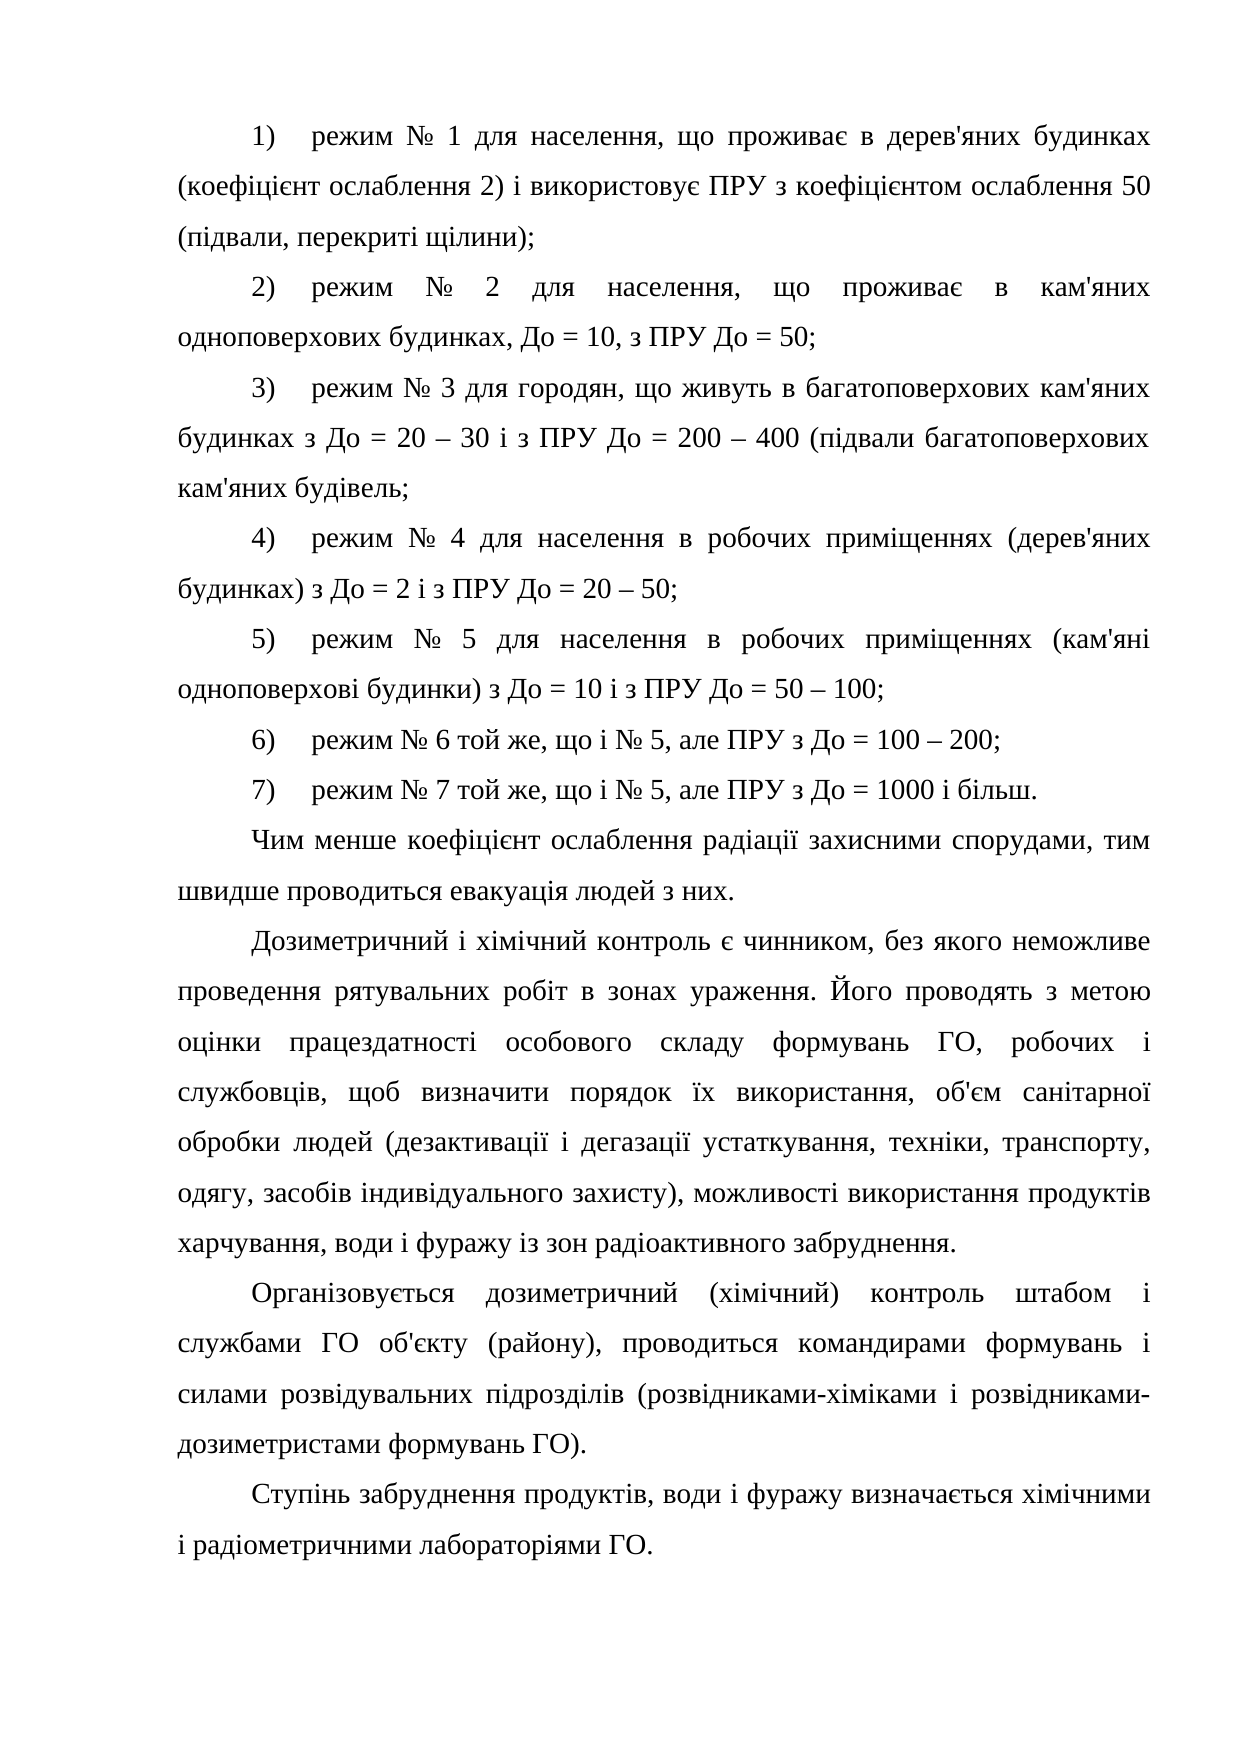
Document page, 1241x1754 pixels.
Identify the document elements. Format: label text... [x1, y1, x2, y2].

list режим № 7 той же, що і № 5, але ПРУ з До = 1000 і більш. [177, 772, 1152, 806]
list режим № 4 для населення в робочих приміщеннях (дерев'яних будинках) з До = 2 і з|із| ПРУ До = 20 – 50; [177, 521, 1152, 604]
list режим № 1 для населення, що проживає в дерев'яних будинках (коефіцієнт ослаблення 2) і використовує ПРУ з коефіцієнтом ослаблення 50 (підвали, перекриті щілини); [177, 118, 1152, 252]
text Ступінь забруднення продуктів, води і фуражу визначається хімічними і радіометричними лабораторіями ГО. [177, 1477, 1152, 1560]
text Організовується дозиметричний (хімічний) контроль штабом і службами ГО об'єкту (району), проводиться командирами формувань і силами розвідувальних підрозділів (розвідниками-хіміками і розвідниками-дозиметристами формувань ГО). [177, 1275, 1152, 1460]
text Дозиметричний і хімічний контроль є чинником, без якого неможливе проведення рятувальних робіт в зонах ураження. Його проводять з метою оцінки працездатності особового складу формувань ГО, робочих і службовців, щоб визначити порядок їх використання, об'єм санітарної обробки людей (дезактивації і дегазації устаткування, техніки, транспорту, одягу, засобів індивідуального захисту), можливості використання продуктів харчування, води і фуражу із зон радіоактивного забруднення. [177, 923, 1152, 1258]
list режим № 6 той же, що і № 5, але ПРУ з До = 100 – 200; [177, 722, 1152, 755]
list режим № 3 для городян, що живуть в багатоповерхових кам'яних будинках з До = 20 – 30 і з ПРУ До = 200 – 400 (підвали багатоповерхових кам'яних будівель; [177, 370, 1152, 504]
list режим № 2 для населення, що проживає в кам'яних одноповерхових будинках, До = 10, з ПРУ До = 50; [177, 269, 1152, 353]
list режим № 5 для населення в робочих приміщеннях (кам'яні одноповерхові будинки) з До = 10 і з ПРУ До = 50 – 100; [177, 621, 1152, 705]
text Чим менше коефіцієнт ослаблення радіації захисними спорудами, тим швидше проводиться евакуація людей з| них. [177, 822, 1152, 906]
